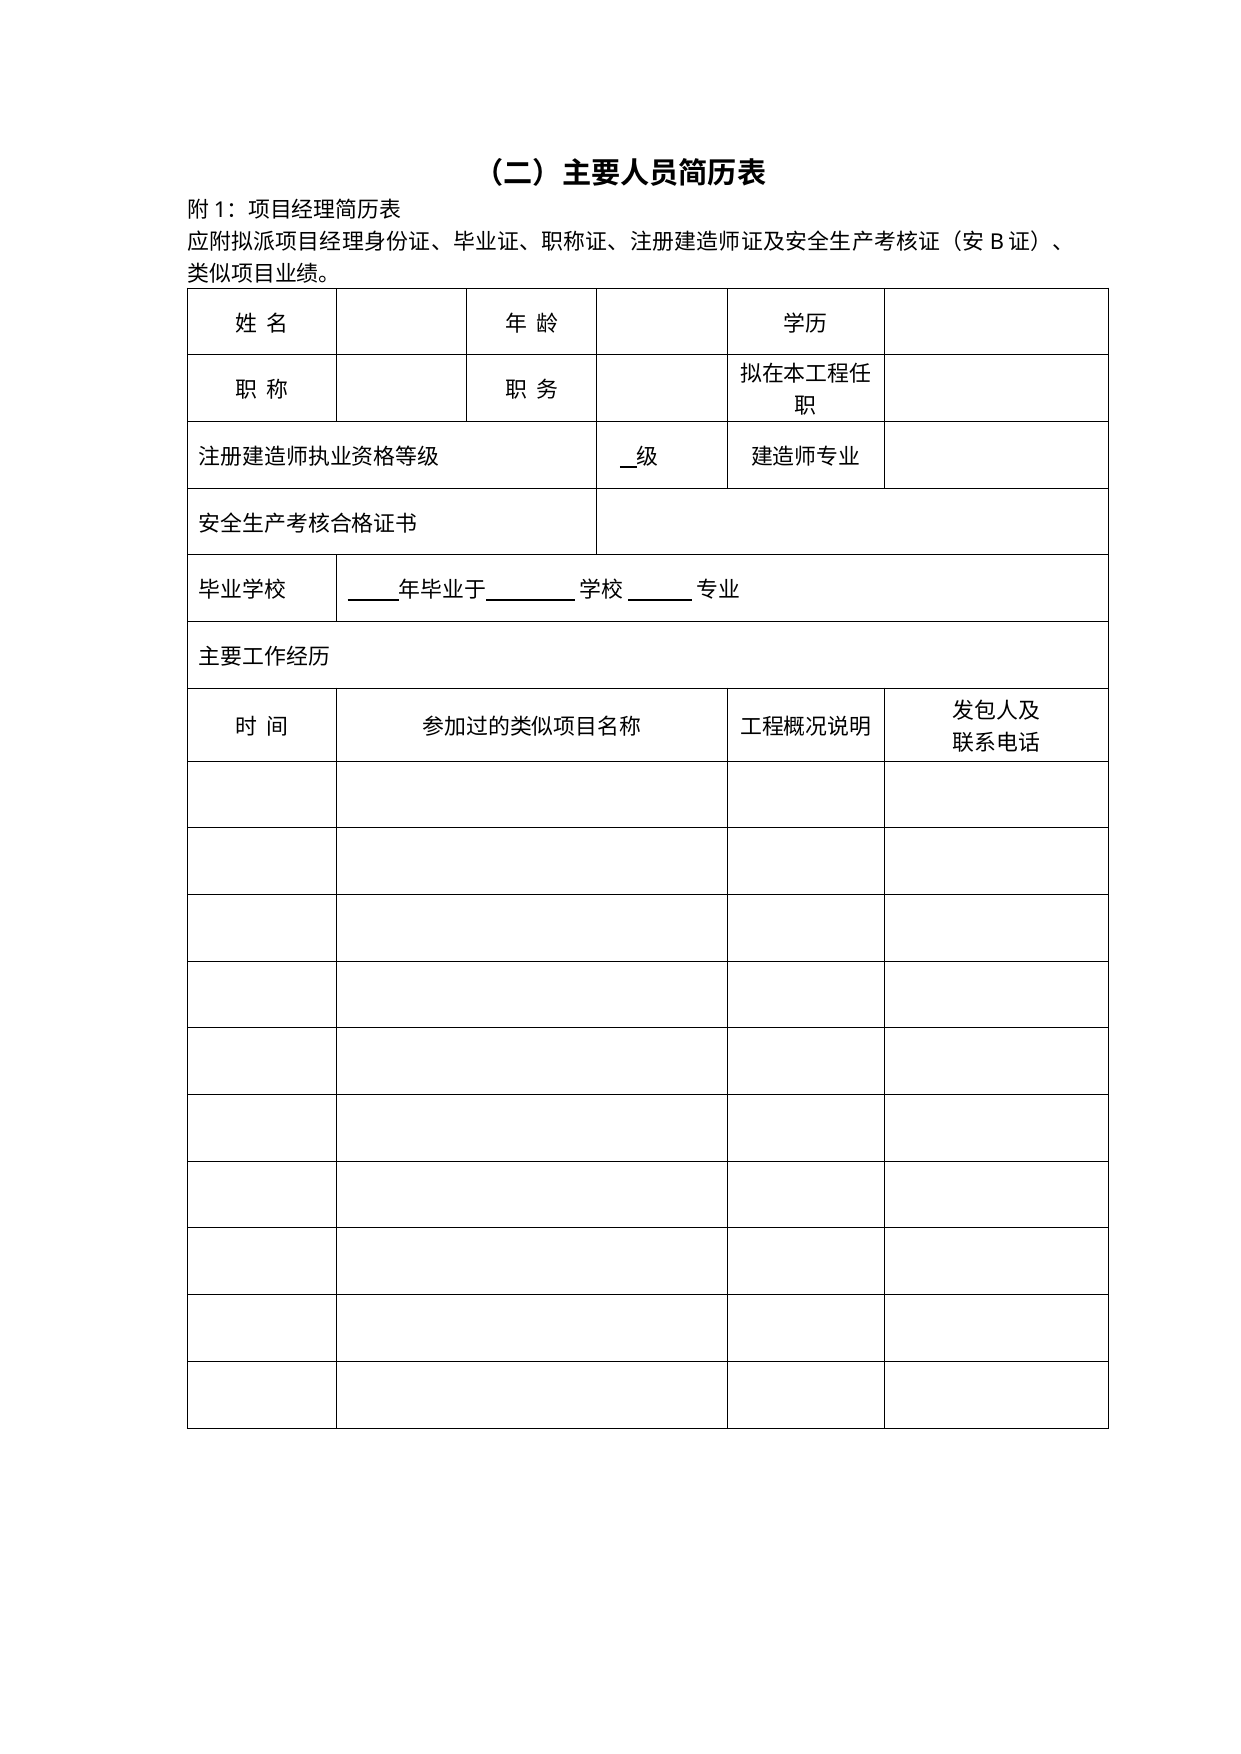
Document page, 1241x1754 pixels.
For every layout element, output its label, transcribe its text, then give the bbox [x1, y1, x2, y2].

table_cell [337, 1295, 727, 1361]
table_cell [337, 1095, 727, 1161]
table_cell [885, 1095, 1108, 1161]
table_cell [337, 1362, 727, 1428]
table_cell [728, 1228, 884, 1294]
table_header 姓 名 [188, 289, 336, 354]
table_cell [188, 1028, 336, 1094]
table_cell 职 务 [467, 355, 596, 421]
table_cell [337, 1228, 727, 1294]
table_cell [885, 355, 1108, 421]
table_cell [597, 489, 1108, 554]
table_cell 毕业学校 [188, 555, 336, 621]
table_cell [337, 1162, 727, 1227]
table_cell [188, 1362, 336, 1428]
table_cell [337, 762, 727, 827]
table_cell [188, 962, 336, 1027]
text 应附拟派项目经理身份证、毕业证、职称证、注册建造师证及安全生产考核证（安B证）、类似项目业绩。 [187, 224, 1053, 287]
table_cell [885, 762, 1108, 827]
table_cell [885, 422, 1108, 487]
table_cell [728, 1095, 884, 1161]
table_header 学历 [728, 289, 884, 354]
table_cell [728, 1028, 884, 1094]
table_cell [188, 1295, 336, 1361]
table_header [337, 289, 466, 354]
table_cell [885, 1362, 1108, 1428]
table_cell [885, 895, 1108, 961]
table_header [597, 289, 727, 354]
table_cell [885, 828, 1108, 894]
table_cell 拟在本工程任职 [728, 355, 884, 421]
table_cell [188, 828, 336, 894]
table_cell [728, 1362, 884, 1428]
table_cell [728, 762, 884, 827]
table_cell 建造师专业 [728, 422, 884, 487]
table_cell 发包人及 联系电话 [885, 689, 1108, 761]
table_cell 参加过的类似项目名称 [337, 689, 727, 761]
table_cell [728, 1162, 884, 1227]
table_cell [337, 1028, 727, 1094]
table_cell [885, 1295, 1108, 1361]
table_cell [188, 895, 336, 961]
table_cell [728, 828, 884, 894]
table_cell [188, 762, 336, 827]
table_cell 主要工作经历 [188, 622, 1108, 687]
table_cell [885, 1228, 1108, 1294]
text （二）主要人员简历表 [187, 150, 1053, 192]
table_cell [337, 828, 727, 894]
table_cell [597, 355, 727, 421]
table_cell [728, 1295, 884, 1361]
table_cell [188, 1162, 336, 1227]
table_cell [337, 962, 727, 1027]
table_cell 工程概况说明 [728, 689, 884, 761]
table_cell 时 间 [188, 689, 336, 761]
table_cell [885, 1162, 1108, 1227]
table_cell 注册建造师执业资格等级 [188, 422, 596, 487]
table_header 年 龄 [467, 289, 596, 354]
table_header [885, 289, 1108, 354]
table_cell [885, 962, 1108, 1027]
text 附1：项目经理简历表 [187, 192, 1053, 224]
table_cell 职 称 [188, 355, 336, 421]
table_cell [728, 962, 884, 1027]
table_cell [885, 1028, 1108, 1094]
table_cell 级 [597, 422, 727, 487]
table_cell [188, 1095, 336, 1161]
table_cell [337, 355, 466, 421]
table_cell [728, 895, 884, 961]
table_cell [188, 1228, 336, 1294]
table_cell 安全生产考核合格证书 [188, 489, 596, 554]
table_cell 年毕业于 学校 专业 [337, 555, 1108, 621]
table_cell [337, 895, 727, 961]
